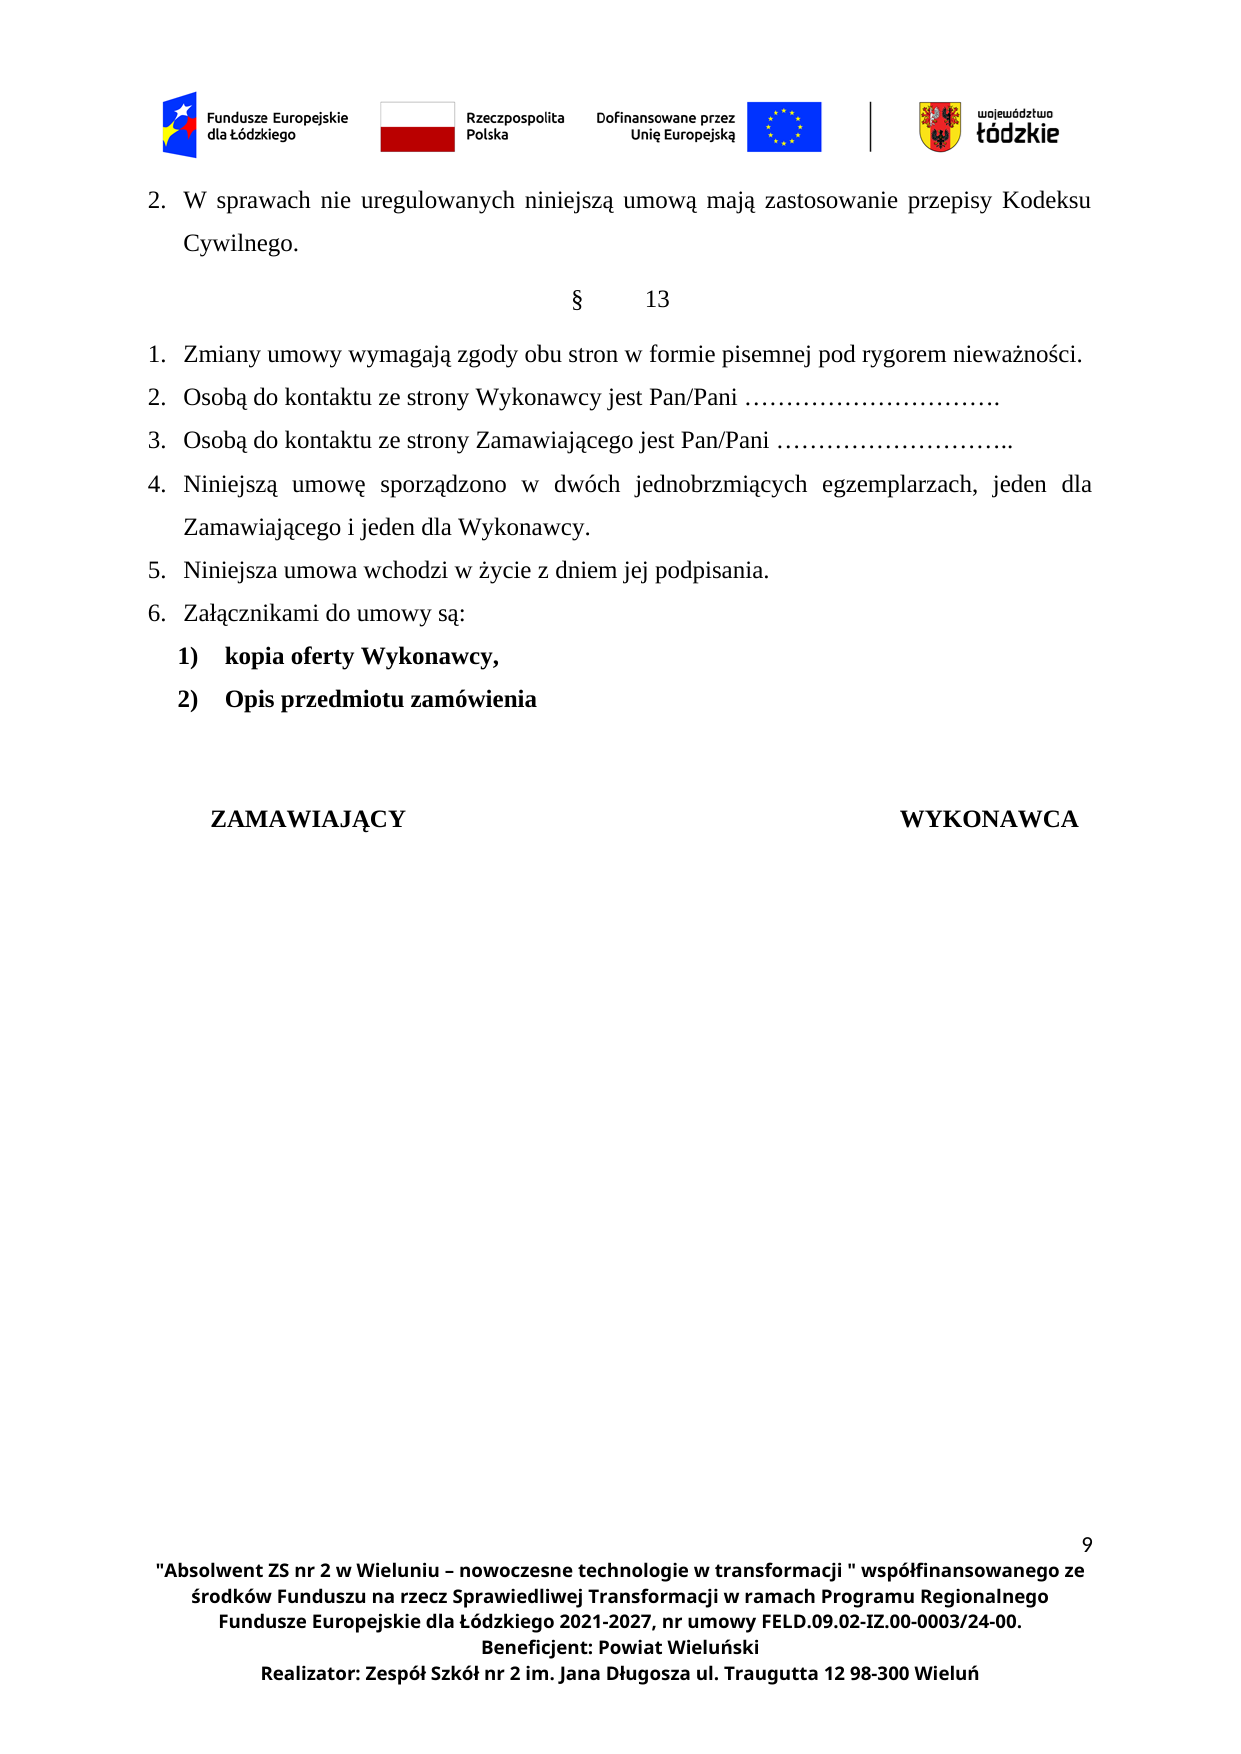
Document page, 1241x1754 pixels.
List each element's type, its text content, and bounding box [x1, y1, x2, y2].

list Osobą do kontaktu ze strony Wykonawcy jest Pan/Pani …………………………. [148, 382, 1092, 411]
list Opis przedmiotu zamówienia [177, 684, 1092, 713]
list kopia oferty Wykonawcy, [177, 641, 1092, 670]
list Niniejszą umowę sporządzono w dwóch jednobrzmiących egzemplarzach, jeden dla Zamawiającego i jeden dla Wykonawcy. [148, 469, 1092, 541]
text ZAMAWIAJĄCY WYKONAWCA [148, 804, 1092, 833]
list W sprawach nie uregulowanych niniejszą umową mają zastosowanie przepisy Kodeksu Cywilnego. [148, 185, 1092, 257]
text 13 [148, 284, 1092, 312]
list Niniejsza umowa wchodzi w życie z dniem jej podpisania. [148, 555, 1092, 584]
list Zmiany umowy wymagają zgody obu stron w formie pisemnej pod rygorem nieważności. [148, 339, 1092, 368]
list Załącznikami do umowy są: [148, 598, 1092, 627]
picture [147, 73, 1117, 183]
list Osobą do kontaktu ze strony Zamawiającego jest Pan/Pani ……………………….. [148, 426, 1092, 454]
